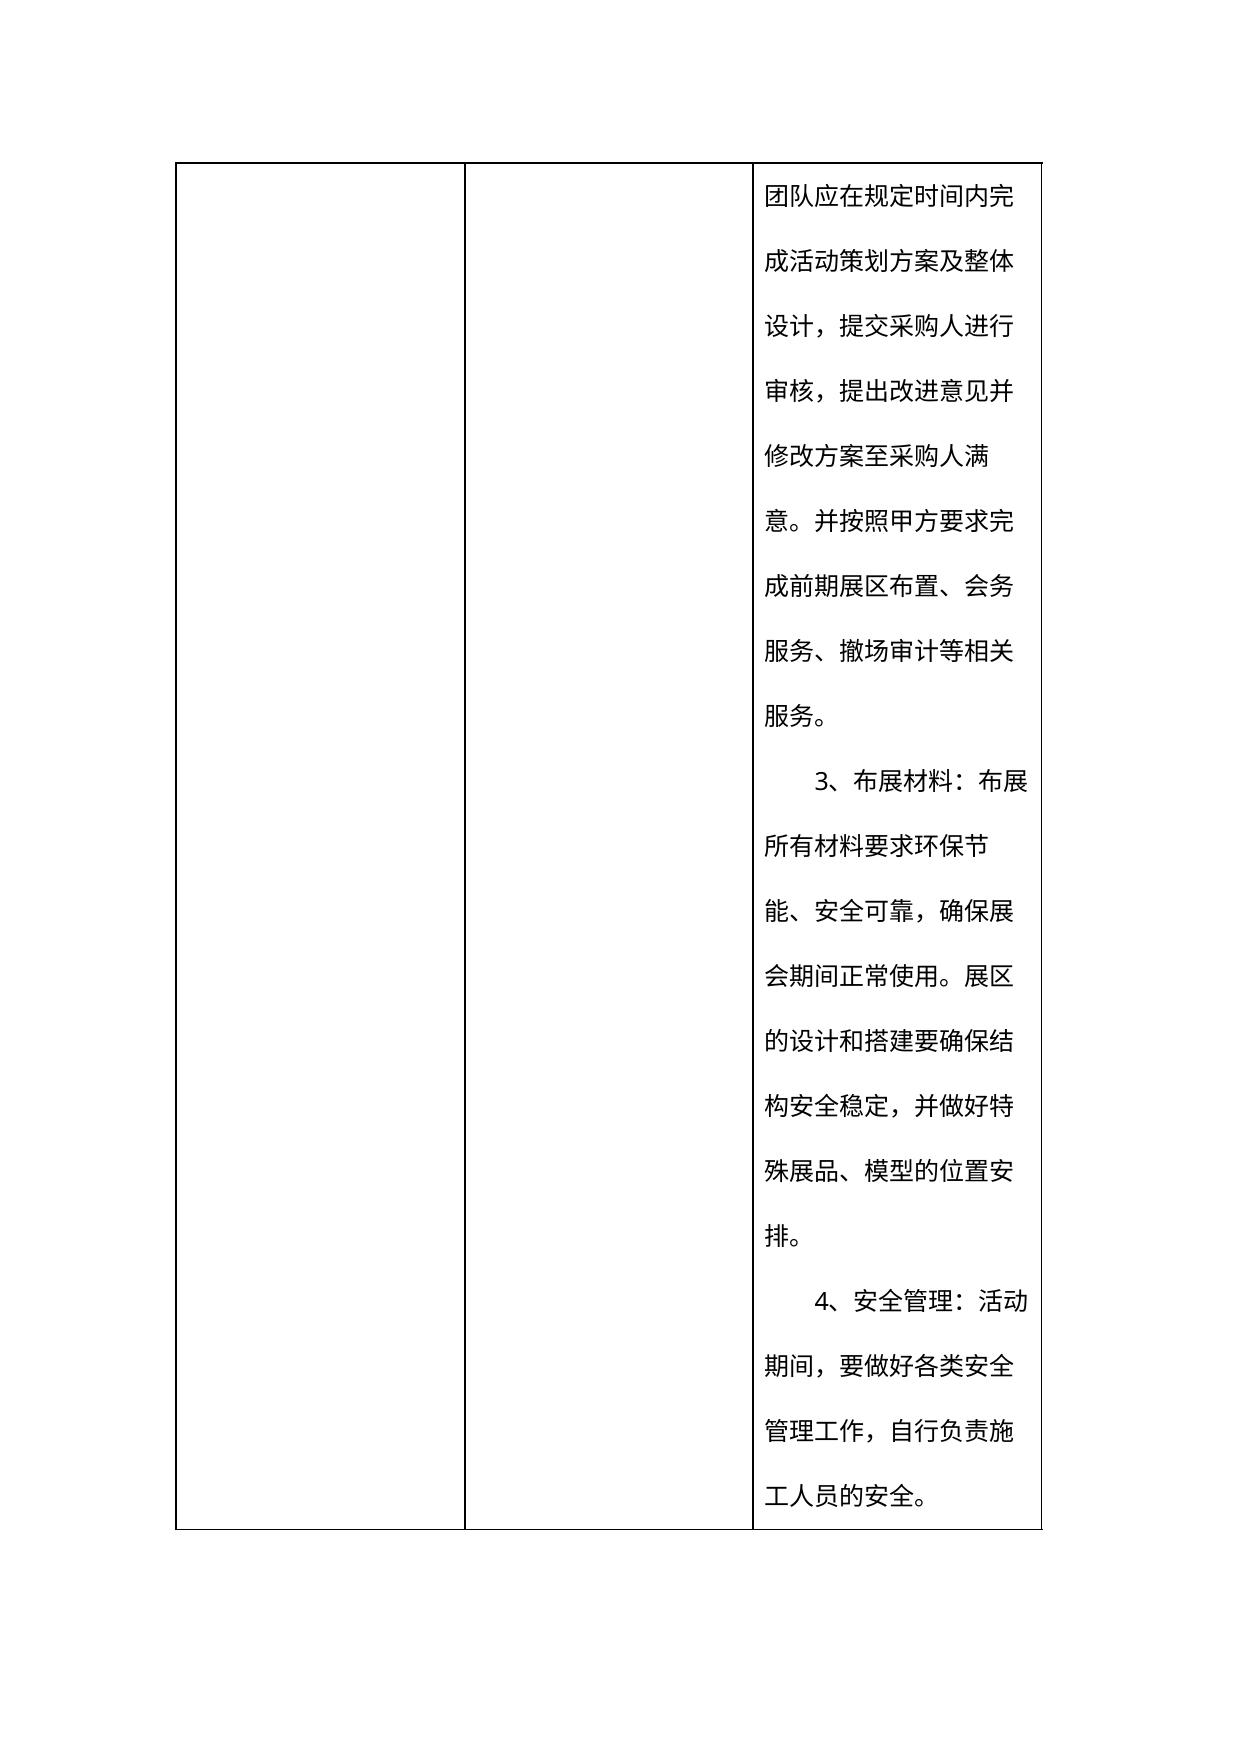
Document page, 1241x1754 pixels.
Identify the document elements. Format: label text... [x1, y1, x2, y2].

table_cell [754, 164, 1041, 1528]
table_cell 1 [177, 164, 464, 1528]
table_cell [466, 164, 752, 1528]
